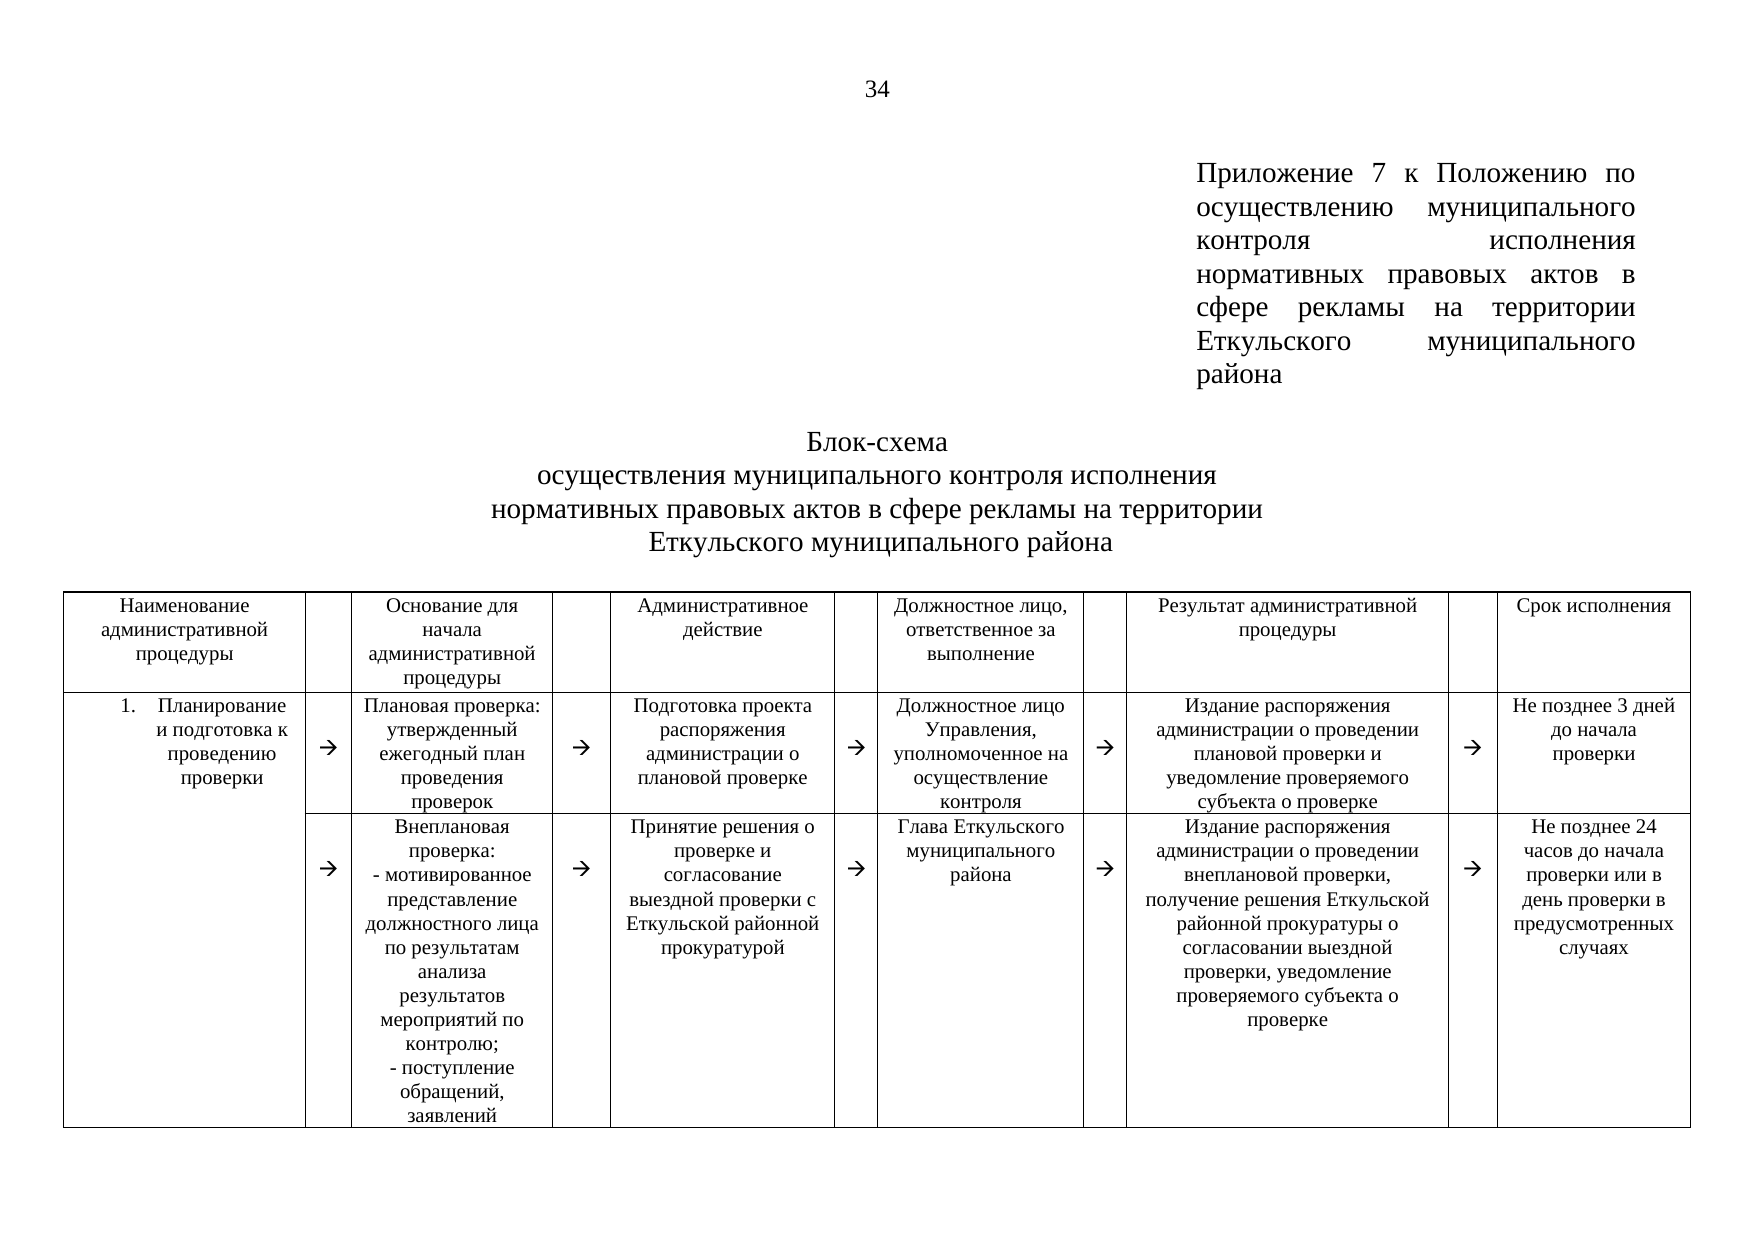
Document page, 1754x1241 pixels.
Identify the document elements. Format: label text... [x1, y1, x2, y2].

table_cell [1127, 814, 1448, 1127]
table_cell Издание распоряжения администрации о проведении плановой проверки и уведомление проверяемого субъекта о проверке [1127, 693, 1448, 813]
table_cell [553, 693, 610, 813]
table_header Срок исполнения [1498, 593, 1690, 692]
table_cell Плановая проверка: утвержденный ежегодный план проведения проверок [352, 693, 552, 813]
text Приложение 7 к Положению по осуществлению муниципального контроля исполнения нормативных правовых актов в сфере рекламы на территории Еткульского муниципального района [1196, 131, 1636, 390]
table_header Административное действие [611, 593, 834, 692]
table_header Должностное лицо, ответственное за выполнение [878, 593, 1083, 692]
table_cell [306, 814, 351, 1127]
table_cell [878, 814, 1083, 1127]
table_header [1449, 593, 1497, 692]
table_cell [835, 693, 877, 813]
table_cell [553, 814, 610, 1127]
table_header Результат административной процедуры [1127, 593, 1448, 692]
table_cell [1498, 814, 1690, 1127]
text Блок-схема [118, 424, 1636, 457]
table_cell [835, 814, 877, 1127]
table_header [835, 593, 877, 692]
table_header [306, 593, 351, 692]
table_header Наименование административной процедуры [64, 593, 305, 692]
text осуществления муниципального контроля исполнения [118, 457, 1636, 491]
table_cell [1449, 693, 1497, 813]
table_header [1084, 593, 1126, 692]
table_cell Планирование и подготовка к проведению проверки [64, 693, 305, 1127]
text Еткульского муниципального района [118, 524, 1636, 558]
table_header Основание для начала административной процедуры [352, 593, 552, 692]
table_cell [1084, 814, 1126, 1127]
table_header [553, 593, 610, 692]
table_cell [611, 814, 834, 1127]
table_cell [1084, 693, 1126, 813]
text нормативных правовых актов в сфере рекламы на территории [118, 491, 1636, 524]
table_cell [352, 814, 552, 1127]
table_cell Не позднее 3 дней до начала проверки [1498, 693, 1690, 813]
table_cell Должностное лицо Управления, уполномоченное на осуществление контроля [878, 693, 1083, 813]
table_cell [306, 693, 351, 813]
table_cell [1449, 814, 1497, 1127]
table_cell Подготовка проекта распоряжения администрации о плановой проверке [611, 693, 834, 813]
